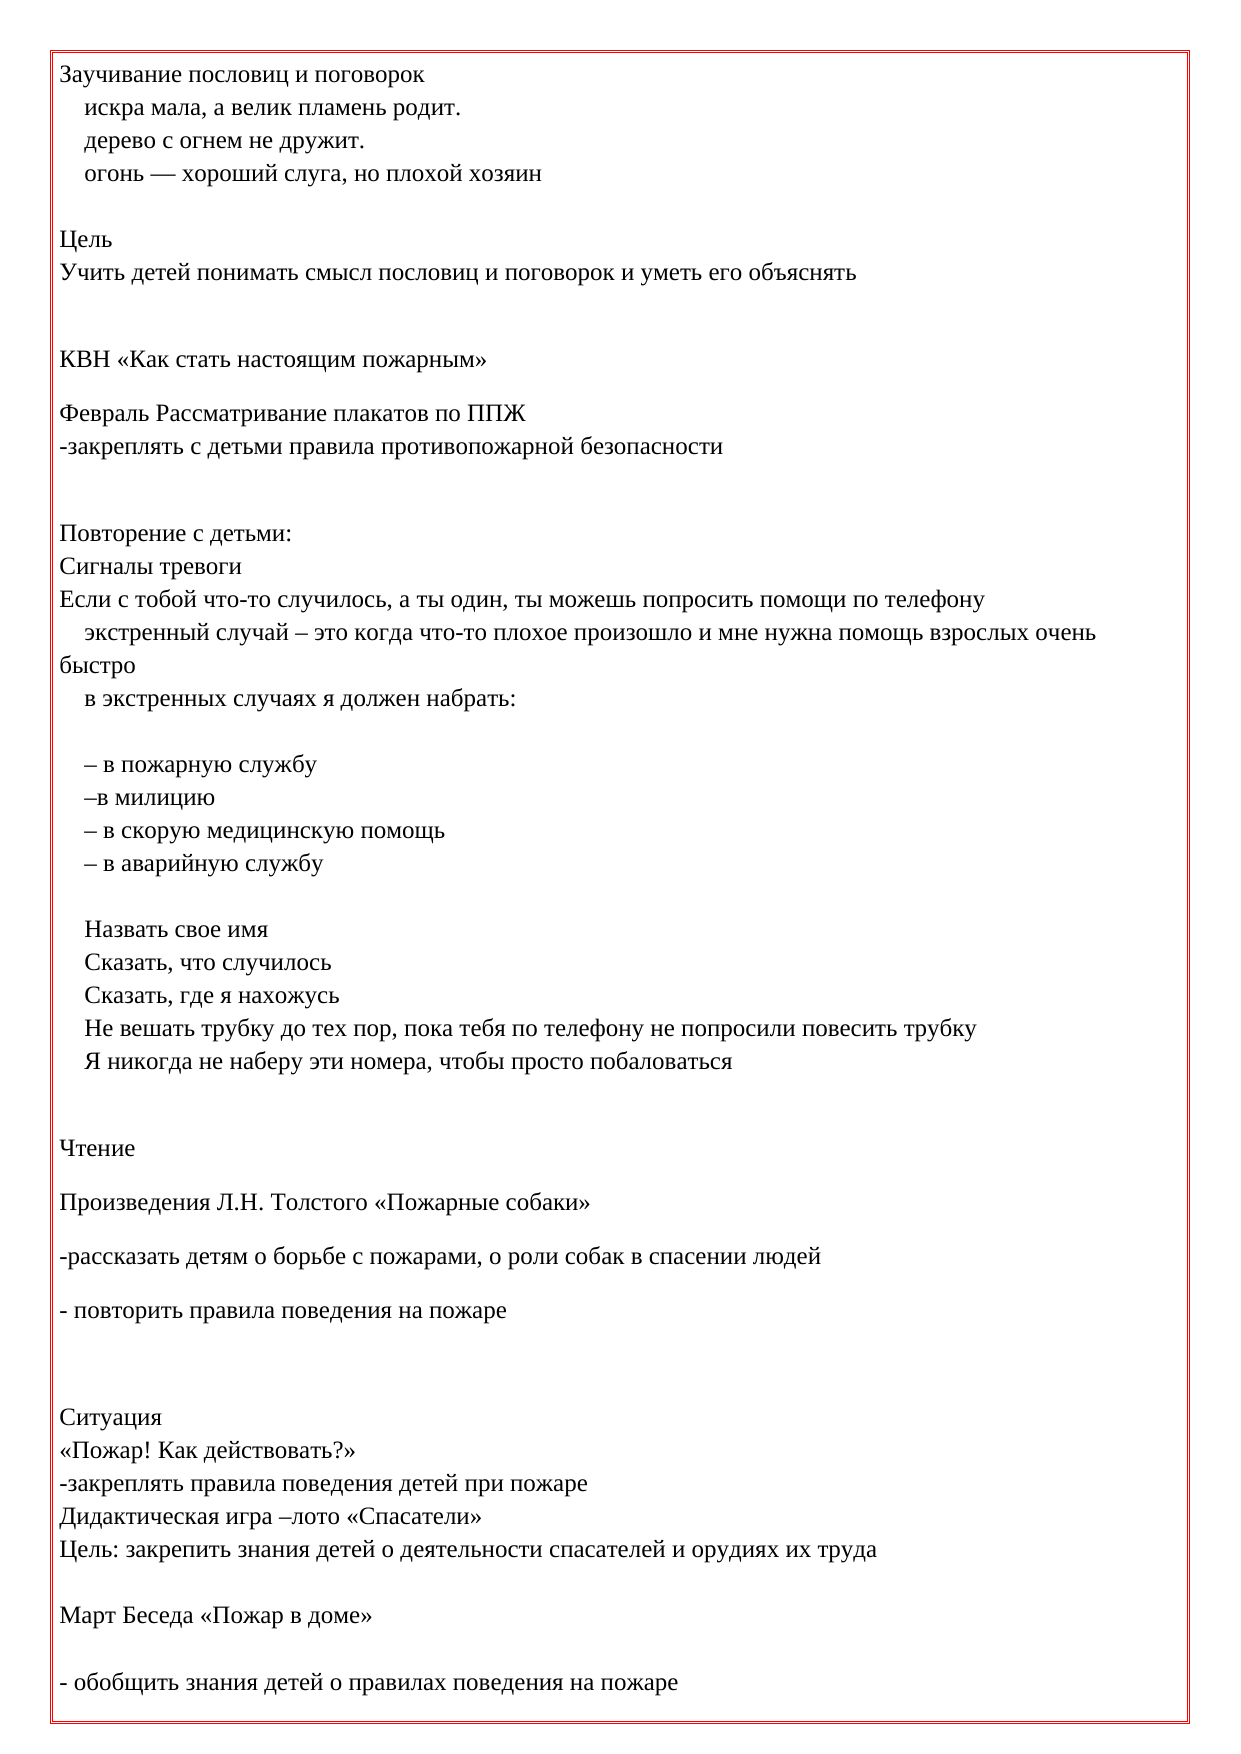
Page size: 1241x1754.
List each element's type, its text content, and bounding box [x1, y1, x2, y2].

text Февраль Рассматривание плакатов по ППЖ [59, 398, 1167, 427]
text Учить детей понимать смысл пословиц и поговорок и уметь его объяснять [59, 257, 1167, 286]
text дерево с огнем не дружит. [59, 125, 1167, 154]
text Я никогда не наберу эти номера, чтобы просто побаловаться [59, 1046, 1167, 1075]
text Повторение с детьми: [59, 518, 1167, 547]
text Сказать, где я нахожусь [59, 980, 1167, 1009]
text – в аварийную службу [59, 848, 1167, 877]
text Назвать свое имя [59, 914, 1167, 943]
text -закреплять с детьми правила противопожарной безопасности [59, 431, 1167, 460]
text – в пожарную службу [59, 749, 1167, 778]
text -рассказать детям о борьбе с пожарами, о роли собак в спасении людей [59, 1241, 1167, 1269]
text огонь — хороший слуга, но плохой хозяин [59, 158, 1167, 187]
text КВН «Как стать настоящим пожарным» [59, 344, 1167, 373]
text Заучивание пословиц и поговорок [59, 59, 1167, 88]
text Цель: закрепить знания детей о деятельности спасателей и орудиях их труда [59, 1534, 1167, 1563]
text Чтение [59, 1133, 1167, 1162]
text Сигналы тревоги [59, 551, 1167, 580]
text Произведения Л.Н. Толстого «Пожарные собаки» [59, 1187, 1167, 1216]
text Цель [59, 224, 1167, 253]
text Если с тобой что-то случилось, а ты один, ты можешь попросить помощи по телефону [59, 584, 1167, 613]
text Март Беседа «Пожар в доме» [59, 1601, 1167, 1629]
text - повторить правила поведения на пожаре [59, 1295, 1167, 1323]
text Дидактическая игра –лото «Спасатели» [59, 1501, 1167, 1530]
text экстренный случай – это когда что-то плохое произошло и мне нужна помощь взрослых очень быстро [59, 617, 1167, 679]
text –в милицию [59, 782, 1167, 811]
text Ситуация [59, 1402, 1167, 1431]
text – в скорую медицинскую помощь [59, 815, 1167, 844]
text - обобщить знания детей о правилах поведения на пожаре [59, 1667, 1167, 1695]
text в экстренных случаях я должен набрать: [59, 683, 1167, 712]
text -закреплять правила поведения детей при пожаре [59, 1468, 1167, 1497]
text искра мала, а велик пламень родит. [59, 92, 1167, 121]
text Сказать, что случилось [59, 947, 1167, 976]
text «Пожар! Как действовать?» [59, 1435, 1167, 1464]
text Не вешать трубку до тех пор, пока тебя по телефону не попросили повесить трубку [59, 1013, 1167, 1042]
